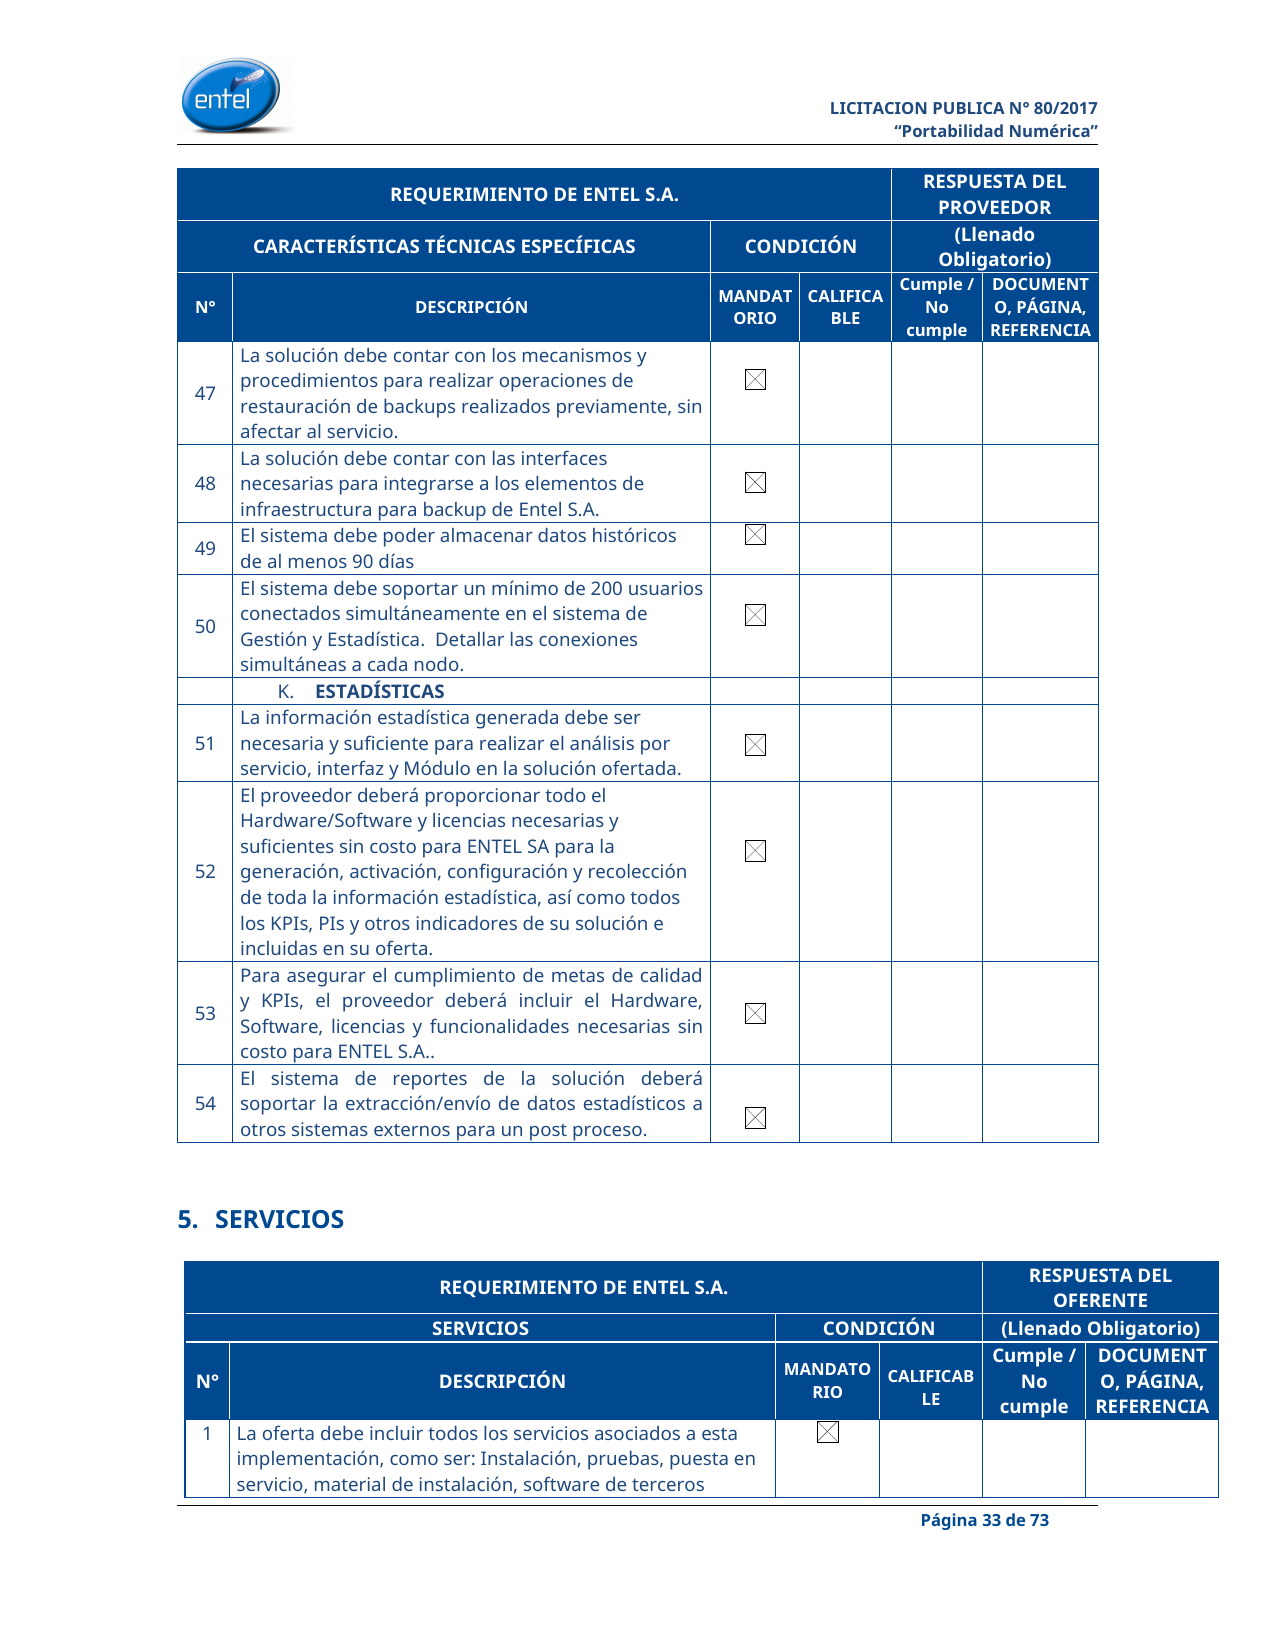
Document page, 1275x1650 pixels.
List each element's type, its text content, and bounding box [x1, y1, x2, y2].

table_cell [892, 523, 982, 574]
table_cell El sistema de reportes de la solución deberá soportar la extracción/envío de datos estadísticos a otros sistemas externos para un post proceso. [233, 1065, 710, 1142]
table_cell [1086, 1420, 1218, 1497]
table_cell [800, 523, 891, 574]
table_cell DOCUMENTO, PÁGINA, REFERENCIA [983, 273, 1098, 341]
table_cell La solución debe contar con las interfaces necesarias para integrarse a los elementos de infraestructura para backup de Entel S.A. [233, 445, 710, 522]
table_cell 53 [178, 962, 232, 1064]
table_cell [983, 575, 1098, 677]
table_cell [892, 705, 982, 781]
table_cell [892, 962, 982, 1064]
table_cell [880, 1420, 982, 1497]
table_cell CARACTERÍSTICAS TÉCNICAS ESPECÍFICAS [178, 221, 710, 272]
table_cell 51 [178, 705, 232, 781]
table_cell CONDICIÓN [711, 221, 891, 272]
table_cell [983, 445, 1098, 522]
table_cell DOCUMENTO, PÁGINA, REFERENCIA [1086, 1343, 1218, 1419]
table_cell [983, 1420, 1085, 1497]
table_cell [711, 962, 799, 1064]
table_cell Cumple / No cumple [983, 1343, 1085, 1419]
table_cell [892, 445, 982, 522]
table_cell [711, 342, 799, 444]
table_cell [983, 705, 1098, 781]
table_cell [711, 445, 799, 522]
table_cell [800, 1065, 891, 1142]
table_cell [800, 445, 891, 522]
table_cell [892, 782, 982, 961]
table_header REQUERIMIENTO DE ENTEL S.A. [186, 1262, 982, 1313]
table_header RESPUESTA DEL PROVEEDOR [892, 169, 1098, 220]
table_cell [776, 1420, 879, 1497]
table_cell [983, 678, 1098, 703]
table_cell [800, 962, 891, 1064]
list SERVICIOS [177, 1201, 1098, 1235]
table_cell [711, 705, 799, 781]
table_cell (Llenado Obligatorio) [892, 221, 1098, 272]
table_cell [711, 575, 799, 677]
table_header RESPUESTA DEL OFERENTE [983, 1262, 1218, 1313]
table_cell 50 [178, 575, 232, 677]
table_cell DESCRIPCIÓN [230, 1343, 775, 1419]
table_cell [983, 782, 1098, 961]
table_cell [892, 1065, 982, 1142]
table_cell [983, 1065, 1098, 1142]
picture [181, 56, 295, 134]
table_cell [892, 575, 982, 677]
table_cell [983, 342, 1098, 444]
table_cell Para asegurar el cumplimiento de metas de calidad y KPIs, el proveedor deberá incluir el Hardware, Software, licencias y funcionalidades necesarias sin costo para ENTEL S.A.. [233, 962, 710, 1064]
table_cell [983, 962, 1098, 1064]
table_cell El proveedor deberá proporcionar todo el Hardware/Software y licencias necesarias y suficientes sin costo para ENTEL SA para la generación, activación, configuración y recolección de toda la información estadística, así como todos los KPIs, PIs y otros indicadores de su solución e incluidas en su oferta. [233, 782, 710, 961]
table_cell La solución debe contar con los mecanismos y procedimientos para realizar operaciones de restauración de backups realizados previamente, sin afectar al servicio. [233, 342, 710, 444]
table_header REQUERIMIENTO DE ENTEL S.A. [178, 169, 891, 220]
table_cell Cumple / No cumple [892, 273, 982, 341]
table_cell [800, 342, 891, 444]
table_cell N° [178, 273, 232, 341]
table_cell CALIFICABLE [800, 273, 891, 341]
table_cell [711, 523, 799, 574]
table_cell [892, 342, 982, 444]
table_cell MANDATORIO [776, 1343, 879, 1419]
table_cell [800, 575, 891, 677]
table_cell 48 [178, 445, 232, 522]
table_cell (Llenado Obligatorio) [983, 1314, 1218, 1341]
table_cell 1 [186, 1420, 229, 1497]
table_cell La información estadística generada debe ser necesaria y suficiente para realizar el análisis por servicio, interfaz y Módulo en la solución ofertada. [233, 705, 710, 781]
table_cell [178, 678, 232, 703]
table_cell [711, 782, 799, 961]
table_cell [983, 523, 1098, 574]
table_cell 52 [178, 782, 232, 961]
table_cell ESTADÍSTICAS [233, 678, 710, 703]
table_cell MANDATORIO [711, 273, 799, 341]
table_cell El sistema debe soportar un mínimo de 200 usuarios conectados simultáneamente en el sistema de Gestión y Estadística. Detallar las conexiones simultáneas a cada nodo. [233, 575, 710, 677]
table_cell [711, 1065, 799, 1142]
table_cell El sistema debe poder almacenar datos históricos de al menos 90 días [233, 523, 710, 574]
table_cell 54 [178, 1065, 232, 1142]
table_cell [800, 678, 891, 703]
table_cell [800, 705, 891, 781]
table_cell [711, 678, 799, 703]
table_cell CONDICIÓN [776, 1314, 982, 1341]
table_cell [892, 678, 982, 703]
table_cell 49 [178, 523, 232, 574]
table_cell DESCRIPCIÓN [233, 273, 710, 341]
table_cell [800, 782, 891, 961]
table_cell 47 [178, 342, 232, 444]
table_cell CALIFICABLE [880, 1343, 982, 1419]
table_cell N° [186, 1343, 229, 1419]
table_cell SERVICIOS [186, 1314, 775, 1341]
